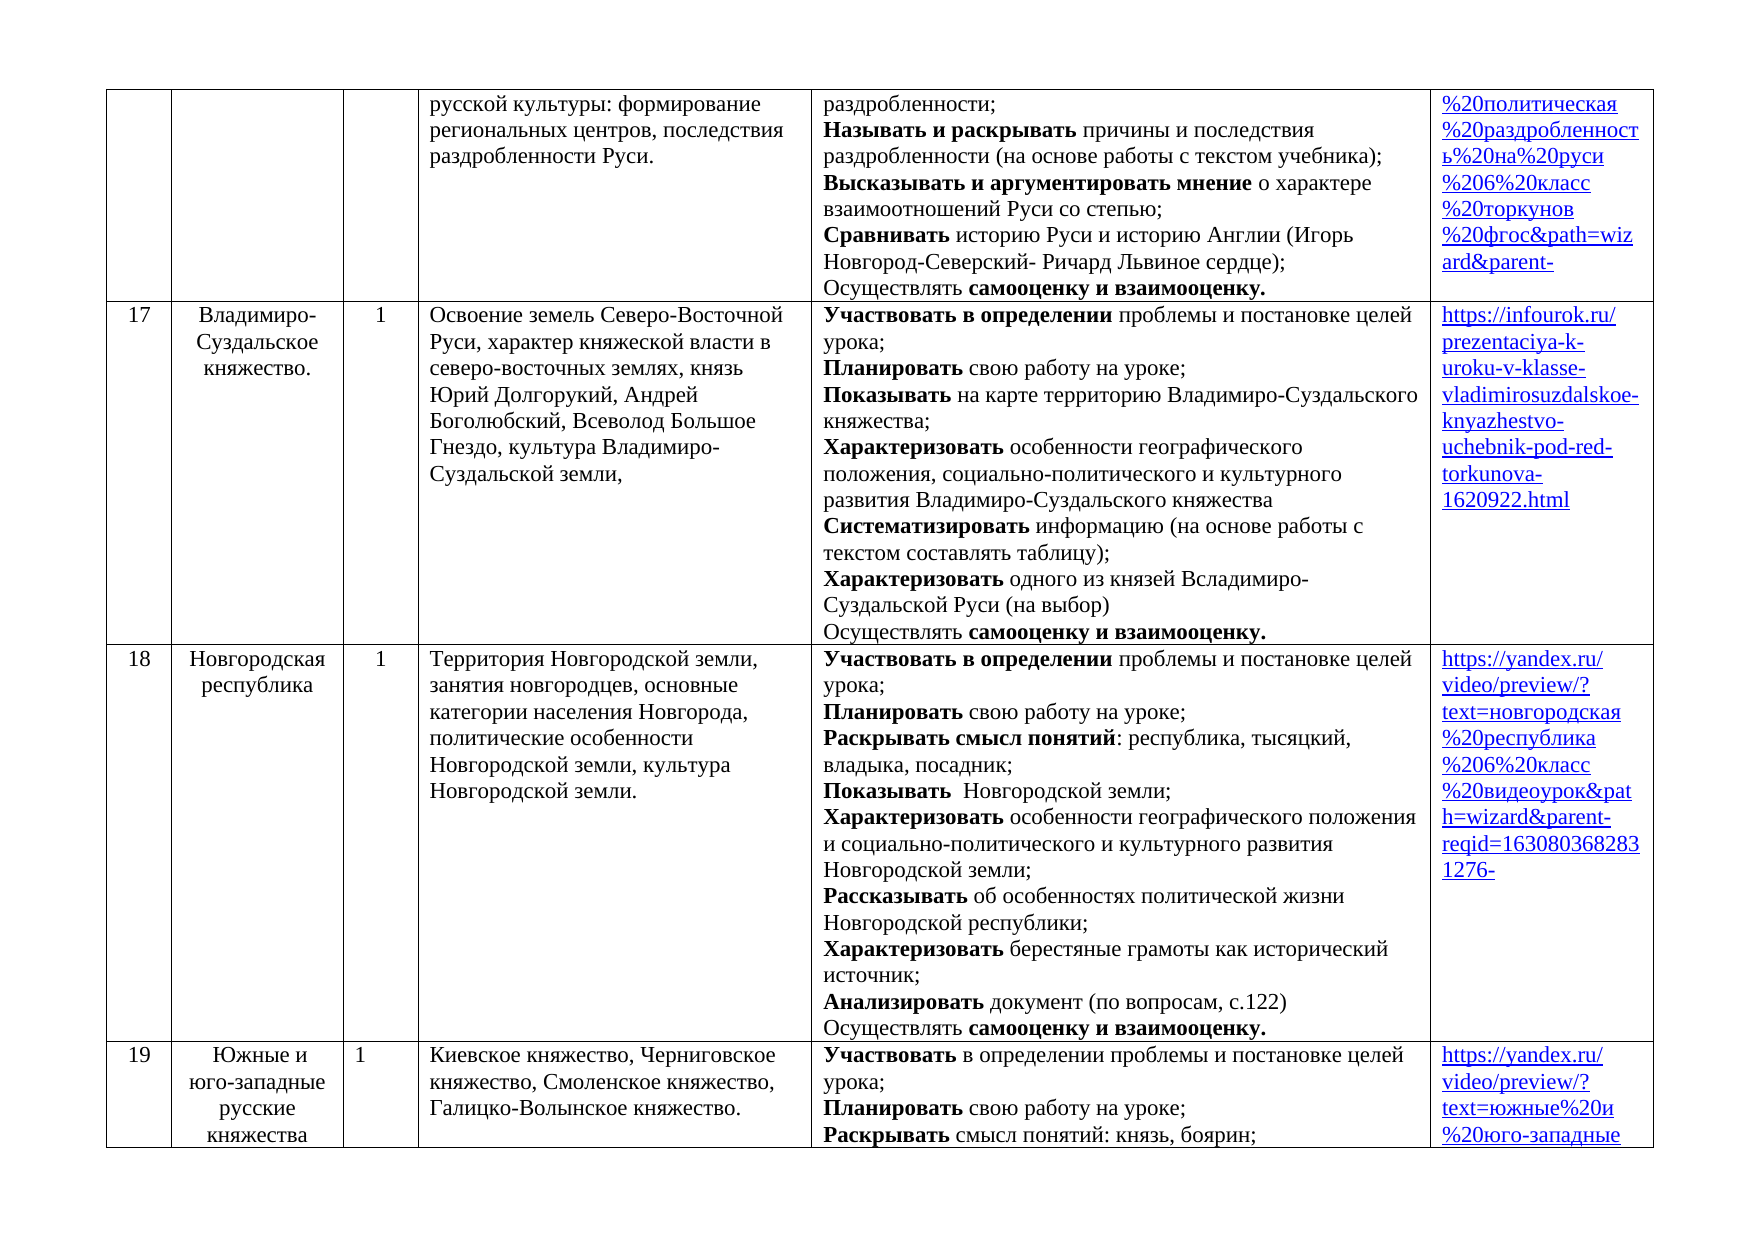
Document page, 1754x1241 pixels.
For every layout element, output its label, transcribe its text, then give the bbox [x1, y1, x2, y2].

table_cell Территория Новгородской земли, занятия новгородцев, основные категории населения Новгорода, политические особенности Новгородской земли, культура Новгородской земли. [419, 645, 811, 1041]
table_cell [172, 1042, 343, 1147]
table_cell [1431, 90, 1653, 301]
table_cell 1 [344, 645, 418, 1041]
table_cell Владимиро-Суздальское княжество. [172, 302, 343, 644]
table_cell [419, 90, 811, 301]
table_cell https://infourok.ru/prezentaciya-k-uroku-v-klasse-vladimirosuzdalskoe-knyazhestvo-uchebnik-pod-red-torkunova-1620922.html [1431, 302, 1653, 644]
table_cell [812, 1042, 1430, 1147]
table_cell 17 [107, 302, 171, 644]
table_cell https://yandex.ru/video/preview/?text=новгородская%20республика%206%20класс%20видеоурок&path=wizard&parent-reqid=1630803682831276- [1431, 645, 1653, 1041]
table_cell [812, 90, 1430, 301]
table_cell 1 [344, 302, 418, 644]
table_cell Участвовать в определении проблемы и постановке целей урока; Планировать свою работу на уроке; Показывать на карте территорию Владимиро-Суздальского княжества; Характеризовать особенности географического положения, социально-политического и культурного развития Владимиро-Суздальского княжества Систематизировать информацию (на основе работы с текстом составлять таблицу); Характеризовать одного из князей Всладимиро-Суздальской Руси (на выбор) Осуществлять самооценку и взаимооценку. [812, 302, 1430, 644]
table_cell Новгородская республика [172, 645, 343, 1041]
table_cell Освоение земель Северо-Восточной Руси, характер княжеской власти в северо-восточных землях, князь Юрий Долгорукий, Андрей Боголюбский, Всеволод Большое Гнездо, культура Владимиро-Суздальской земли, [419, 302, 811, 644]
table_cell 19 [107, 1042, 171, 1147]
table_cell 1 [344, 1042, 418, 1147]
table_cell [419, 1042, 811, 1147]
table_cell 18 [107, 645, 171, 1041]
table_cell 1 [344, 90, 418, 301]
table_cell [172, 90, 343, 301]
table_cell 16 [107, 90, 171, 301]
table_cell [1431, 1042, 1653, 1147]
table_cell Участвовать в определении проблемы и постановке целей урока; Планировать свою работу на уроке; Раскрывать смысл понятий: республика, тысяцкий, владыка, посадник; Показывать Новгородской земли; Характеризовать особенности географического положения и социально-политического и культурного развития Новгородской земли; Рассказывать об особенностях политической жизни Новгородской республики; Характеризовать берестяные грамоты как исторический источник; Анализировать документ (по вопросам, с.122) Осуществлять самооценку и взаимооценку. [812, 645, 1430, 1041]
